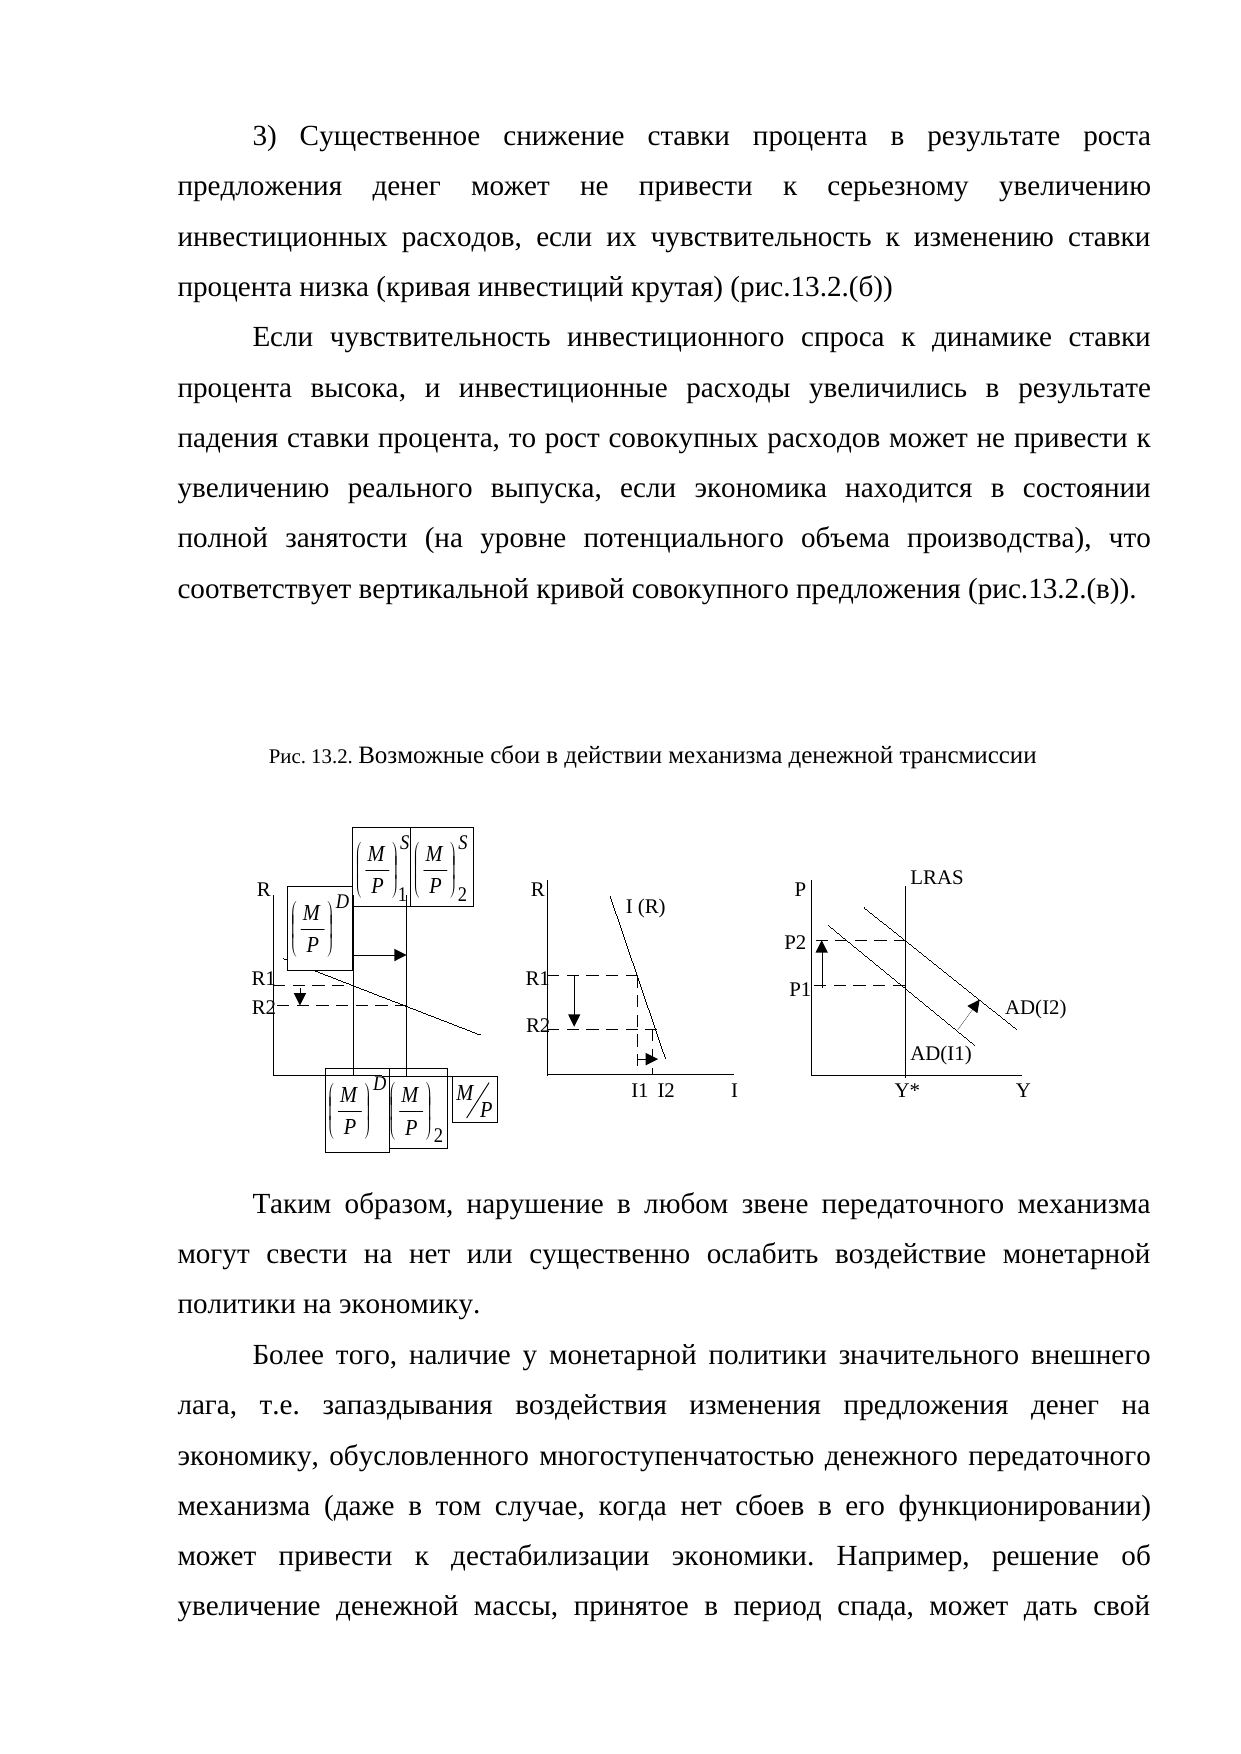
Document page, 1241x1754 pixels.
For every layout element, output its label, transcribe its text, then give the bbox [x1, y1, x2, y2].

text Таким образом, нарушение в любом звене передаточного механизма могут свести на нет или существенно ослабить воздействие монетарной политики на экономику. [177, 722, 1152, 1320]
text Если чувствительность инвестиционного спроса к динамике ставки процента высока, и инвестиционные расходы увеличились в результате падения ставки процента, то рост совокупных расходов может не привести к увеличению реального выпуска, если экономика находится в состоянии полной занятости (на уровне потенциального объема производства), что соответствует вертикальной кривой совокупного предложения (рис.13.2.(в)). [177, 319, 1152, 604]
text 3) Существенное снижение ставки процента в результате роста предложения денег может не привести к серьезному увеличению инвестиционных расходов, если их чувствительность к изменению ставки процента низка (кривая инвестиций крутая) (рис.13.2.(б)) [177, 118, 1152, 303]
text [177, 1337, 1152, 1622]
